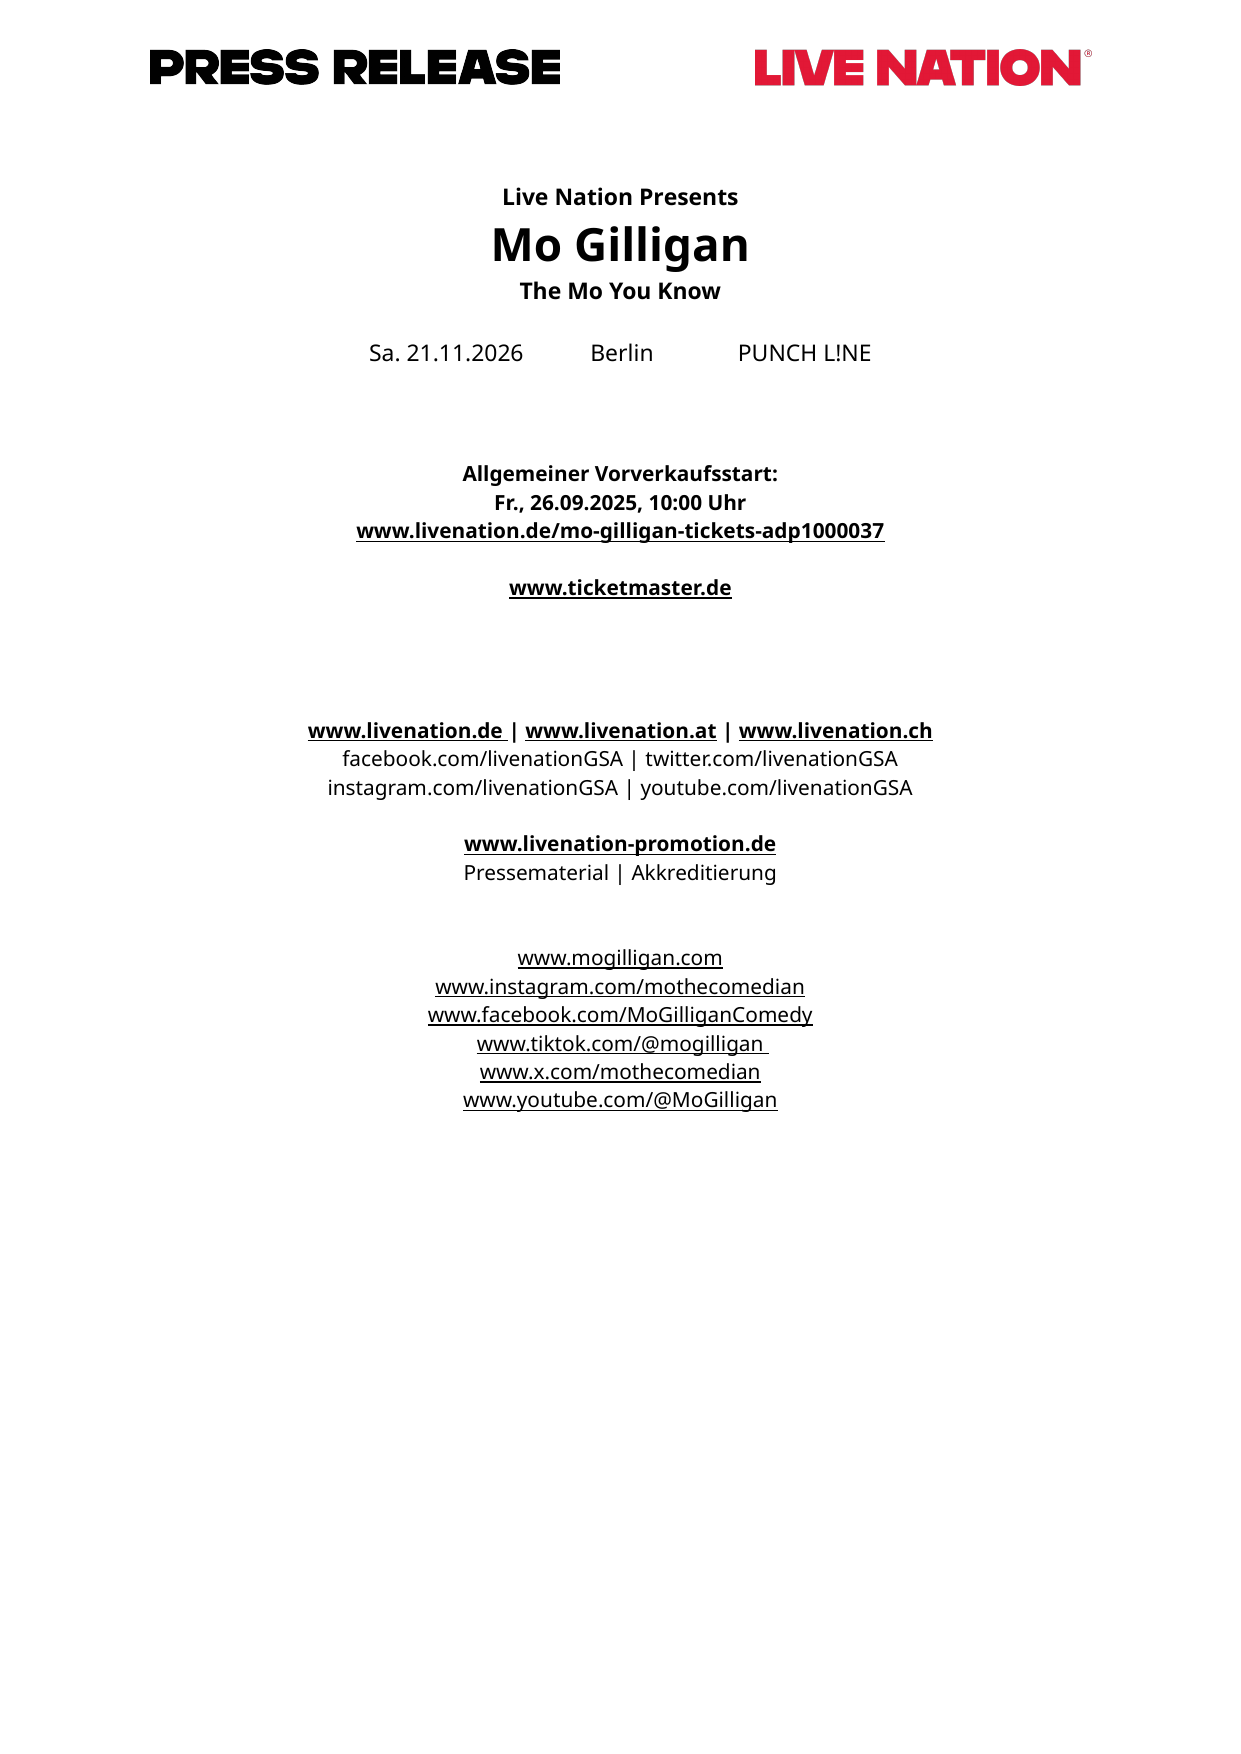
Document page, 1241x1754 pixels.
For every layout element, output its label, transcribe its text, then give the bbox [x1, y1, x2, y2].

text www.instagram.com/mothecomedian [150, 972, 1090, 1000]
text Mo Gilligan [150, 212, 1090, 275]
picture [150, 49, 560, 85]
text www.livenation.de/mo-gilligan-tickets-adp1000037 [150, 516, 1090, 545]
text www.mogilligan.com [150, 943, 1090, 972]
text www.youtube.com/@MoGilligan [150, 1086, 1090, 1114]
picture [755, 49, 1092, 86]
text www.tiktok.com/@mogilligan [150, 1029, 1090, 1057]
text www.livenation-promotion.de [150, 829, 1090, 858]
text www.ticketmaster.de [150, 573, 1090, 631]
text www.facebook.com/MoGilliganComedy [150, 1000, 1090, 1029]
text Live Nation Presents [150, 181, 1090, 212]
text www.x.com/mothecomedian [150, 1057, 1090, 1086]
text instagram.com/livenationGSA | youtube.com/livenationGSA [150, 773, 1090, 801]
text The Mo You Know [150, 275, 1090, 306]
text Fr., 26.09.2025, 10:00 Uhr [150, 488, 1090, 516]
subtitle Allgemeiner Vorverkaufsstart: [150, 459, 1090, 488]
text Pressematerial | Akkreditierung [150, 858, 1090, 886]
text www.livenation.de | www.livenation.at | www.livenation.ch facebook.com/livenationGSA | twitter.com/livenationGSA [150, 716, 1090, 773]
text Sa. 21.11.2026 Berlin PUNCH L!NE [150, 337, 1090, 369]
